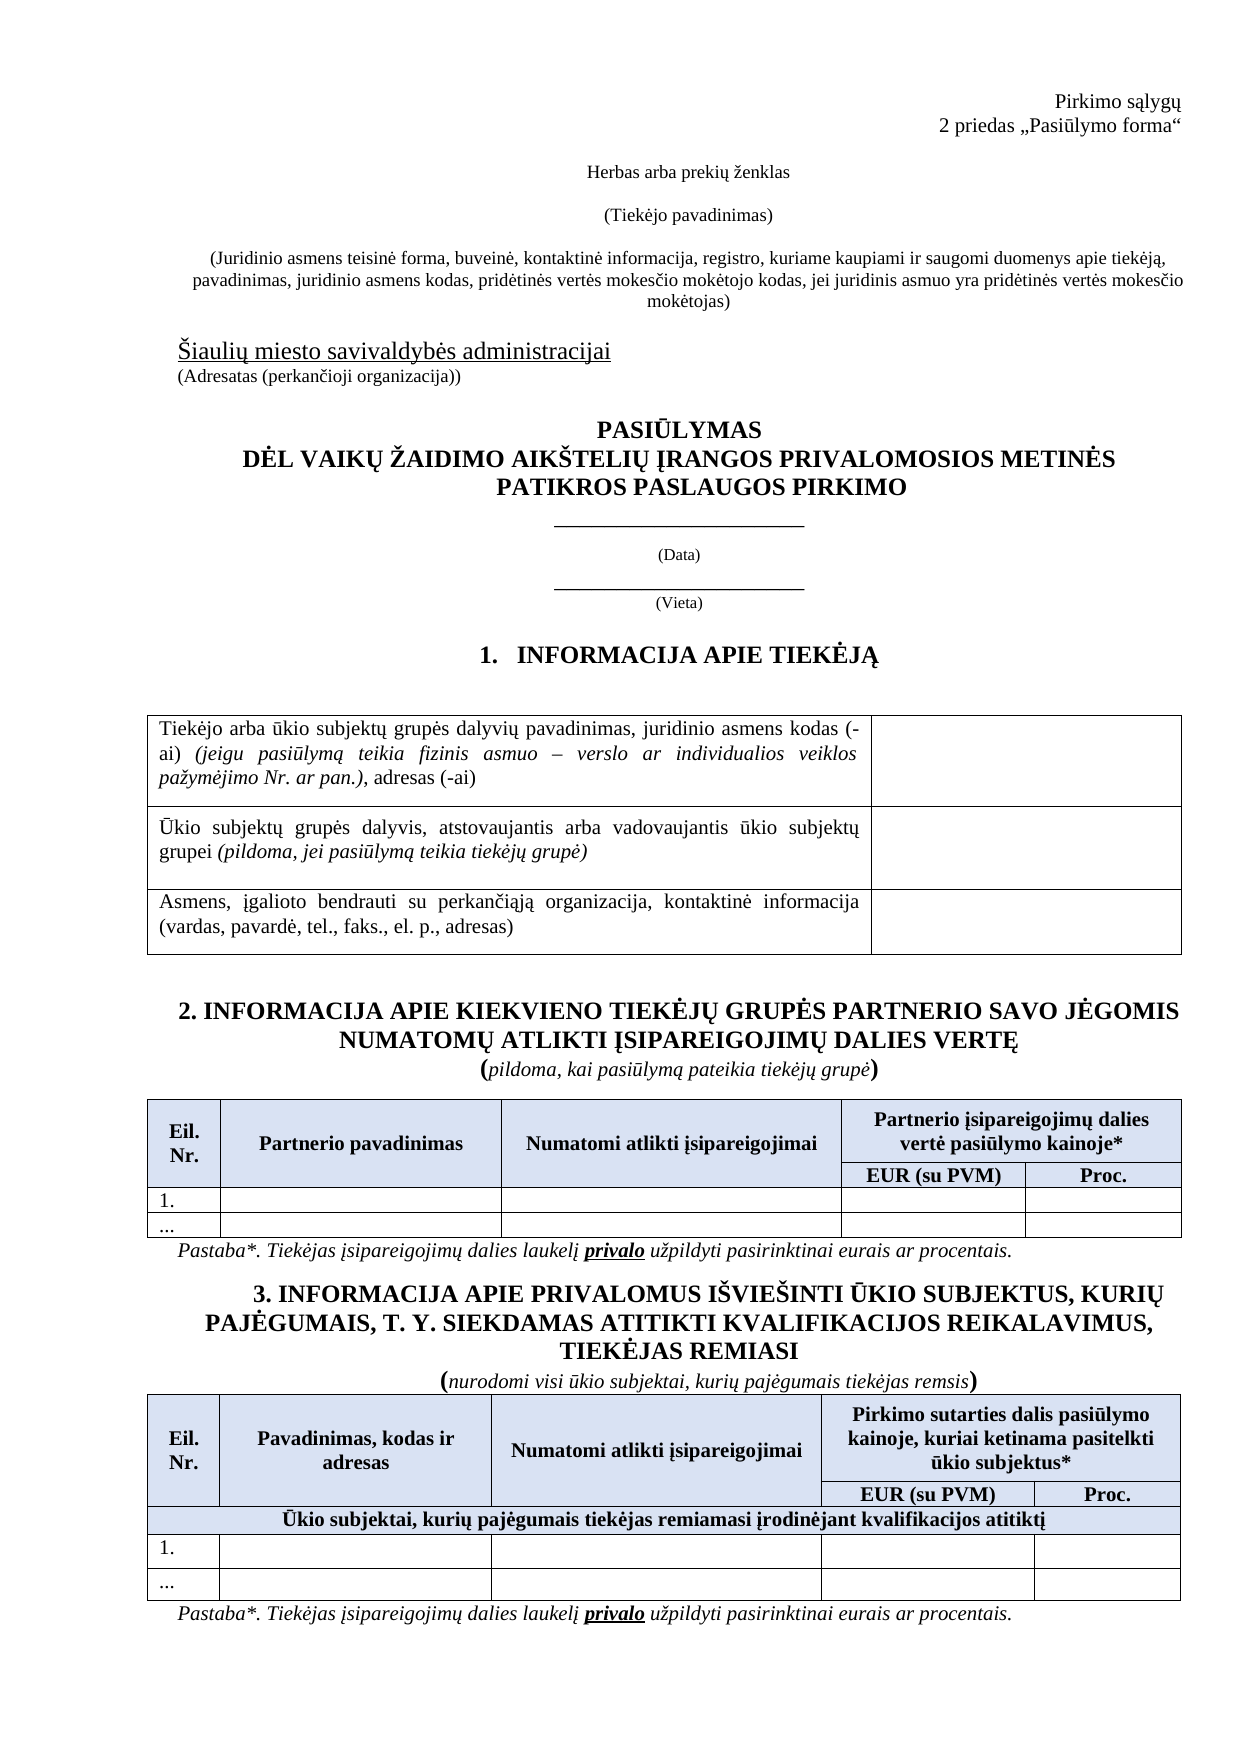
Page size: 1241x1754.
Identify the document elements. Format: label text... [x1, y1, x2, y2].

text (Juridinio asmens teisinė forma, buveinė, kontaktinė informacija, registro, kuriame kaupiami ir saugomi duomenys apie tiekėją, pavadinimas, juridinio asmens kodas, pridėtinės vertės mokesčio mokėtojo kodas, jei juridinis asmuo yra pridėtinės vertės mokesčio mokėtojas) [177, 247, 1200, 312]
table_header [872, 716, 1181, 806]
text ____________________ [177, 501, 1181, 530]
table_cell [1035, 1569, 1180, 1600]
table_header Numatomi atlikti įsipareigojimai [492, 1395, 821, 1506]
table_cell [1026, 1188, 1181, 1212]
table_cell [502, 1213, 841, 1237]
table_cell Asmens, įgalioto bendrauti su perkančiąją organizacija, kontaktinė informacija (vardas, pavardė, tel., faks., el. p., adresas) [148, 890, 871, 954]
table_header Pavadinimas, kodas ir adresas [220, 1395, 491, 1506]
text 3. INFORMACIJA APIE PRIVALOMUS IŠVIEŠINTI ŪKIO SUBJEKTUS, KURIŲ PAJĖGUMAIS, T. Y. SIEKDAMAS ATITIKTI KVALIFIKACIJOS REIKALAVIMUS, TIEKĖJAS REMIASI [177, 1279, 1181, 1365]
text (Data) [177, 545, 1181, 564]
table_cell [842, 1188, 1025, 1212]
text (Adresatas (perkančioji organizacija)) [177, 364, 1181, 386]
table_cell EUR (su PVM) [822, 1482, 1034, 1506]
table_header Eil. Nr. [148, 1100, 220, 1187]
text (Vieta) [177, 593, 1181, 612]
table_cell ... [148, 1569, 219, 1600]
text 2 priedas „Pasiūlymo forma“ [177, 113, 1181, 137]
table_cell EUR (su PVM) [842, 1163, 1025, 1187]
text (nurodomi visi ūkio subjektai, kurių pajėgumais tiekėjas remsis) [177, 1365, 1181, 1394]
table_cell [221, 1213, 501, 1237]
text Herbas arba prekių ženklas [177, 161, 1200, 182]
text Šiaulių miesto savivaldybės administracijai [177, 336, 1181, 364]
table_cell [872, 807, 1181, 888]
table_cell [220, 1569, 491, 1600]
table_cell Ūkio subjektai, kurių pajėgumais tiekėjas remiamasi įrodinėjant kvalifikacijos atitiktį [148, 1507, 1180, 1534]
table_header Tiekėjo arba ūkio subjektų grupės dalyvių pavadinimas, juridinio asmens kodas (-ai) (jeigu pasiūlymą teikia fizinis asmuo – verslo ar individualios veiklos pažymėjimo Nr. ar pan.), adresas (-ai) [148, 716, 871, 806]
table_cell [842, 1213, 1025, 1237]
table_cell [220, 1535, 491, 1568]
table_cell 1. [148, 1188, 220, 1212]
text 2. INFORMACIJA APIE KIEKVIENO TIEKĖJŲ GRUPĖS PARTNERIO SAVO JĖGOMIS NUMATOMŲ ATLIKTI ĮSIPAREIGOJIMŲ DALIES VERTĘ [177, 996, 1181, 1053]
text Pastaba*. Tiekėjas įsipareigojimų dalies laukelį privalo užpildyti pasirinktinai eurais ar procentais. [177, 1601, 1181, 1625]
text Pastaba*. Tiekėjas įsipareigojimų dalies laukelį privalo užpildyti pasirinktinai eurais ar procentais. [177, 1238, 1181, 1262]
table_header Eil. Nr. [148, 1395, 219, 1506]
table_header Partnerio pavadinimas [221, 1100, 501, 1187]
list INFORMACIJA APIE TIEKĖJĄ [177, 641, 1181, 669]
table_cell [822, 1535, 1034, 1568]
text ____________________ [177, 564, 1181, 593]
table_cell Ūkio subjektų grupės dalyvis, atstovaujantis arba vadovaujantis ūkio subjektų grupei (pildoma, jei pasiūlymą teikia tiekėjų grupė) [148, 807, 871, 888]
subtitle DĖL VAIKŲ ŽAIDIMO AIKŠTELIŲ ĮRANGOS PRIVALOMOSIOS METINĖS PATIKROS PASLAUGOS PIRKIMO [177, 444, 1181, 501]
text (pildoma, kai pasiūlymą pateikia tiekėjų grupė) [177, 1053, 1181, 1082]
table_header Partnerio įsipareigojimų dalies vertė pasiūlymo kainoje* [842, 1100, 1181, 1162]
table_cell 1. [148, 1535, 219, 1568]
table_header Numatomi atlikti įsipareigojimai [502, 1100, 841, 1187]
table_cell [492, 1535, 821, 1568]
table_cell [1026, 1213, 1181, 1237]
table_cell [1035, 1535, 1180, 1568]
text PASIŪLYMAS [177, 415, 1181, 444]
table_cell Proc. [1035, 1482, 1180, 1506]
table_cell [221, 1188, 501, 1212]
table_cell ... [148, 1213, 220, 1237]
table_cell Proc. [1026, 1163, 1181, 1187]
table_header Pirkimo sutarties dalis pasiūlymo kainoje, kuriai ketinama pasitelkti ūkio subjektus* [822, 1395, 1180, 1481]
text (Tiekėjo pavadinimas) [177, 204, 1200, 226]
table_cell [872, 890, 1181, 954]
table_cell [502, 1188, 841, 1212]
table_cell [492, 1569, 821, 1600]
table_cell [822, 1569, 1034, 1600]
text Pirkimo sąlygų [177, 89, 1181, 113]
